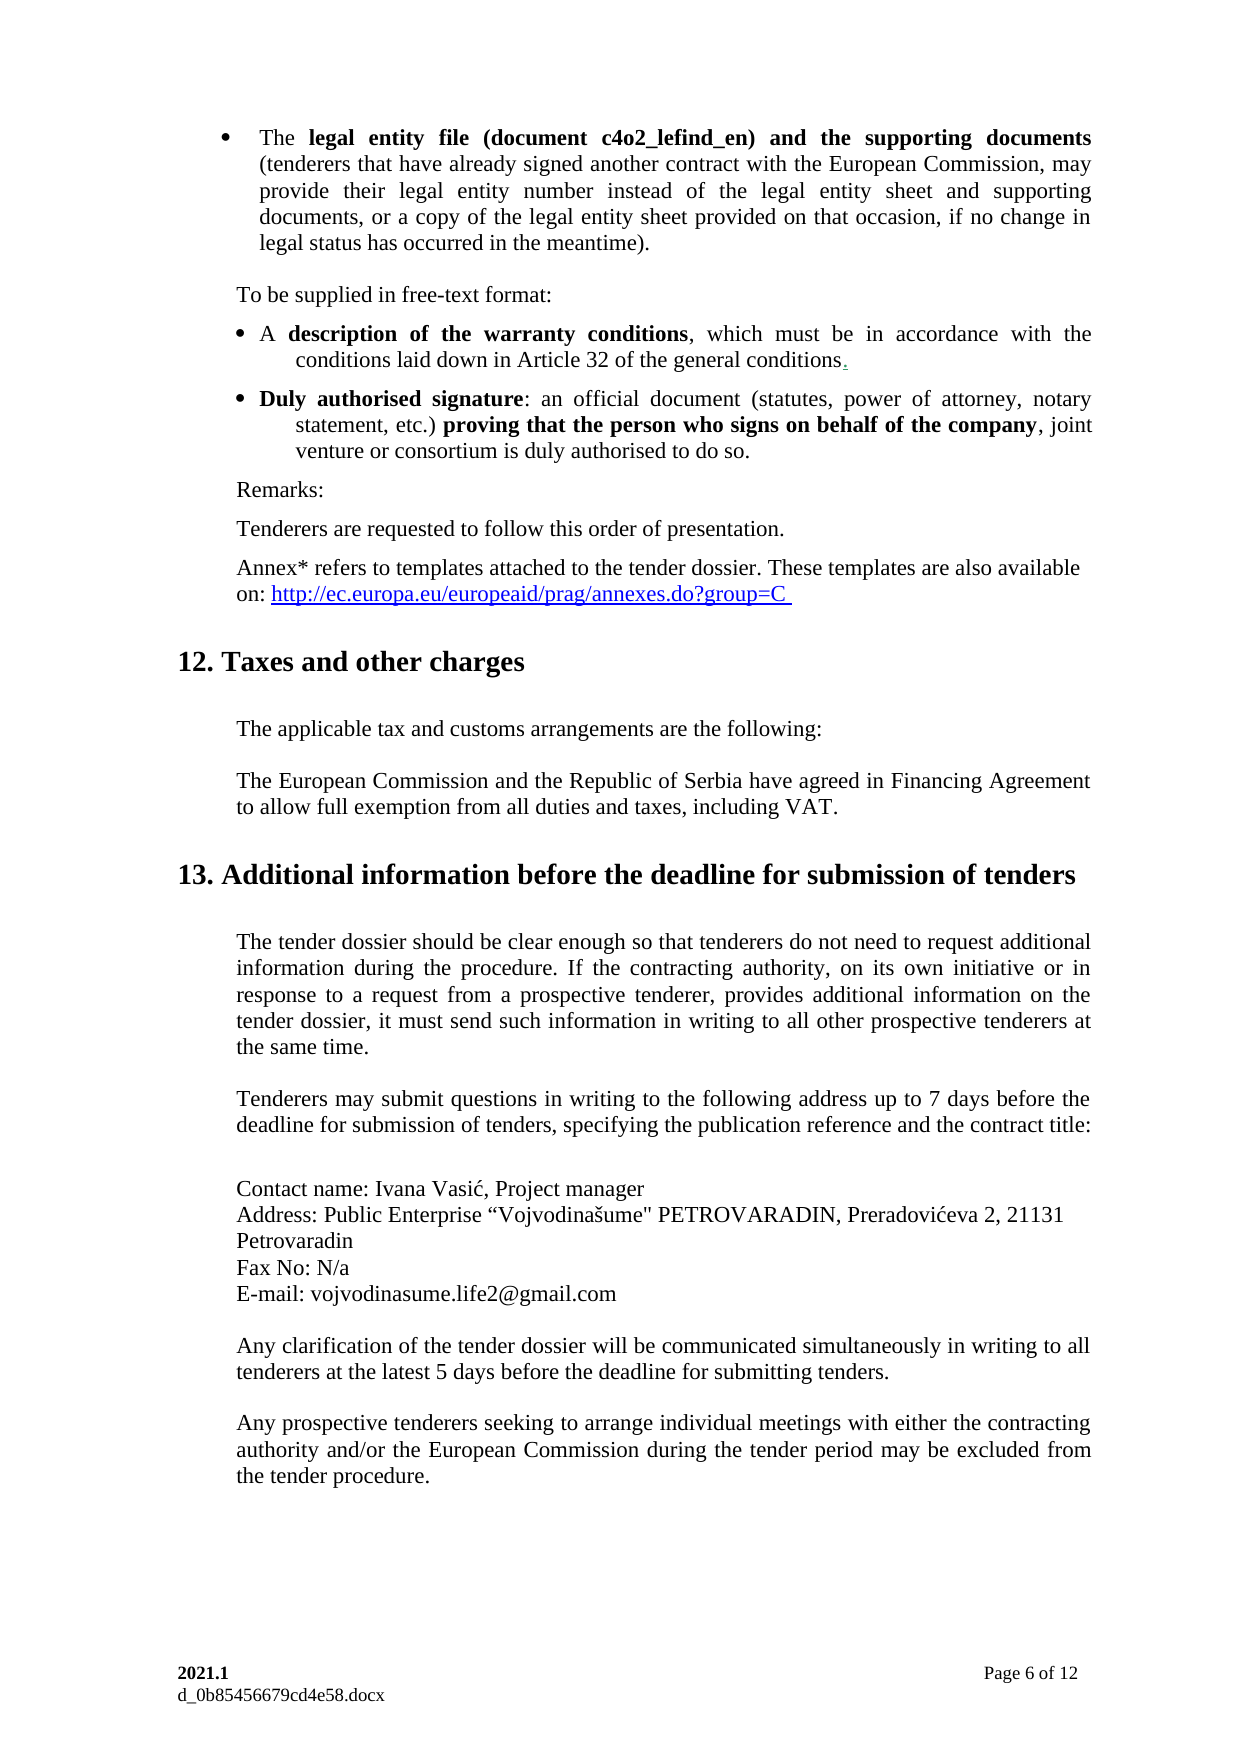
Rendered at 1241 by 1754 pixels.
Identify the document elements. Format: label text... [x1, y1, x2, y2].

text To be supplied in free-text format: [236, 281, 1092, 307]
text Tenderers may submit questions in writing to the following address up to 7 days before the deadline for submission of tenders, specifying the publication reference and the contract title: [236, 1085, 1092, 1137]
text Any clarification of the tender dossier will be communicated simultaneously in writing to all tenderers at the latest 5 days before the deadline for submitting tenders. [236, 1332, 1092, 1384]
subtitle The applicable tax and customs arrangements are the following: [236, 715, 1092, 742]
text Any prospective tenderers seeking to arrange individual meetings with either the contracting authority and/or the European Commission during the tender period may be excluded from the tender procedure. [236, 1409, 1092, 1488]
list The legal entity file (document c4o2_lefind_en) and the supporting documents (tenderers that have already signed another contract with the European Commission, may provide their legal entity number instead of the legal entity sheet and supporting documents, or a copy of the legal entity sheet provided on that occasion, if no change in legal status has occurred in the meantime). [222, 124, 1092, 256]
text Contact name: Ivana Vasić, Project manager Address: Public Enterprise “Vojvodinašume" PETROVARADIN, Preradovićeva 2, 21131 Petrovaradin Fax No: N/a E-mail: vojvodinasume.life2@gmail.com [236, 1175, 1092, 1307]
subtitle 13. Additional information before the deadline for submission of tenders [177, 857, 1092, 890]
subtitle 12. Taxes and other charges [177, 644, 1092, 678]
text Annex* refers to templates attached to the tender dossier. These templates are also available on: http://ec.europa.eu/europeaid/prag/annexes.do?group=C [236, 554, 1092, 607]
text The tender dossier should be clear enough so that tenderers do not need to request additional information during the procedure. If the contracting authority, on its own initiative or in response to a request from a prospective tenderer, provides additional information on the tender dossier, it must send such information in writing to all other prospective tenderers at the same time. [236, 928, 1092, 1060]
text Remarks: [236, 476, 1092, 503]
text Tenderers are requested to follow this order of presentation. [236, 515, 1092, 542]
text The European Commission and the Republic of Serbia have agreed in Financing Agreement to allow full exemption from all duties and taxes, including VAT. [236, 767, 1092, 819]
list Duly authorised signature: an official document (statutes, power of attorney, notary statement, etc.) proving that the person who signs on behalf of the company, joint venture or consortium is duly authorised to do so. [236, 385, 1092, 464]
list A description of the warranty conditions, which must be in accordance with the conditions laid down in Article 32 of the general conditions. [236, 319, 1092, 372]
